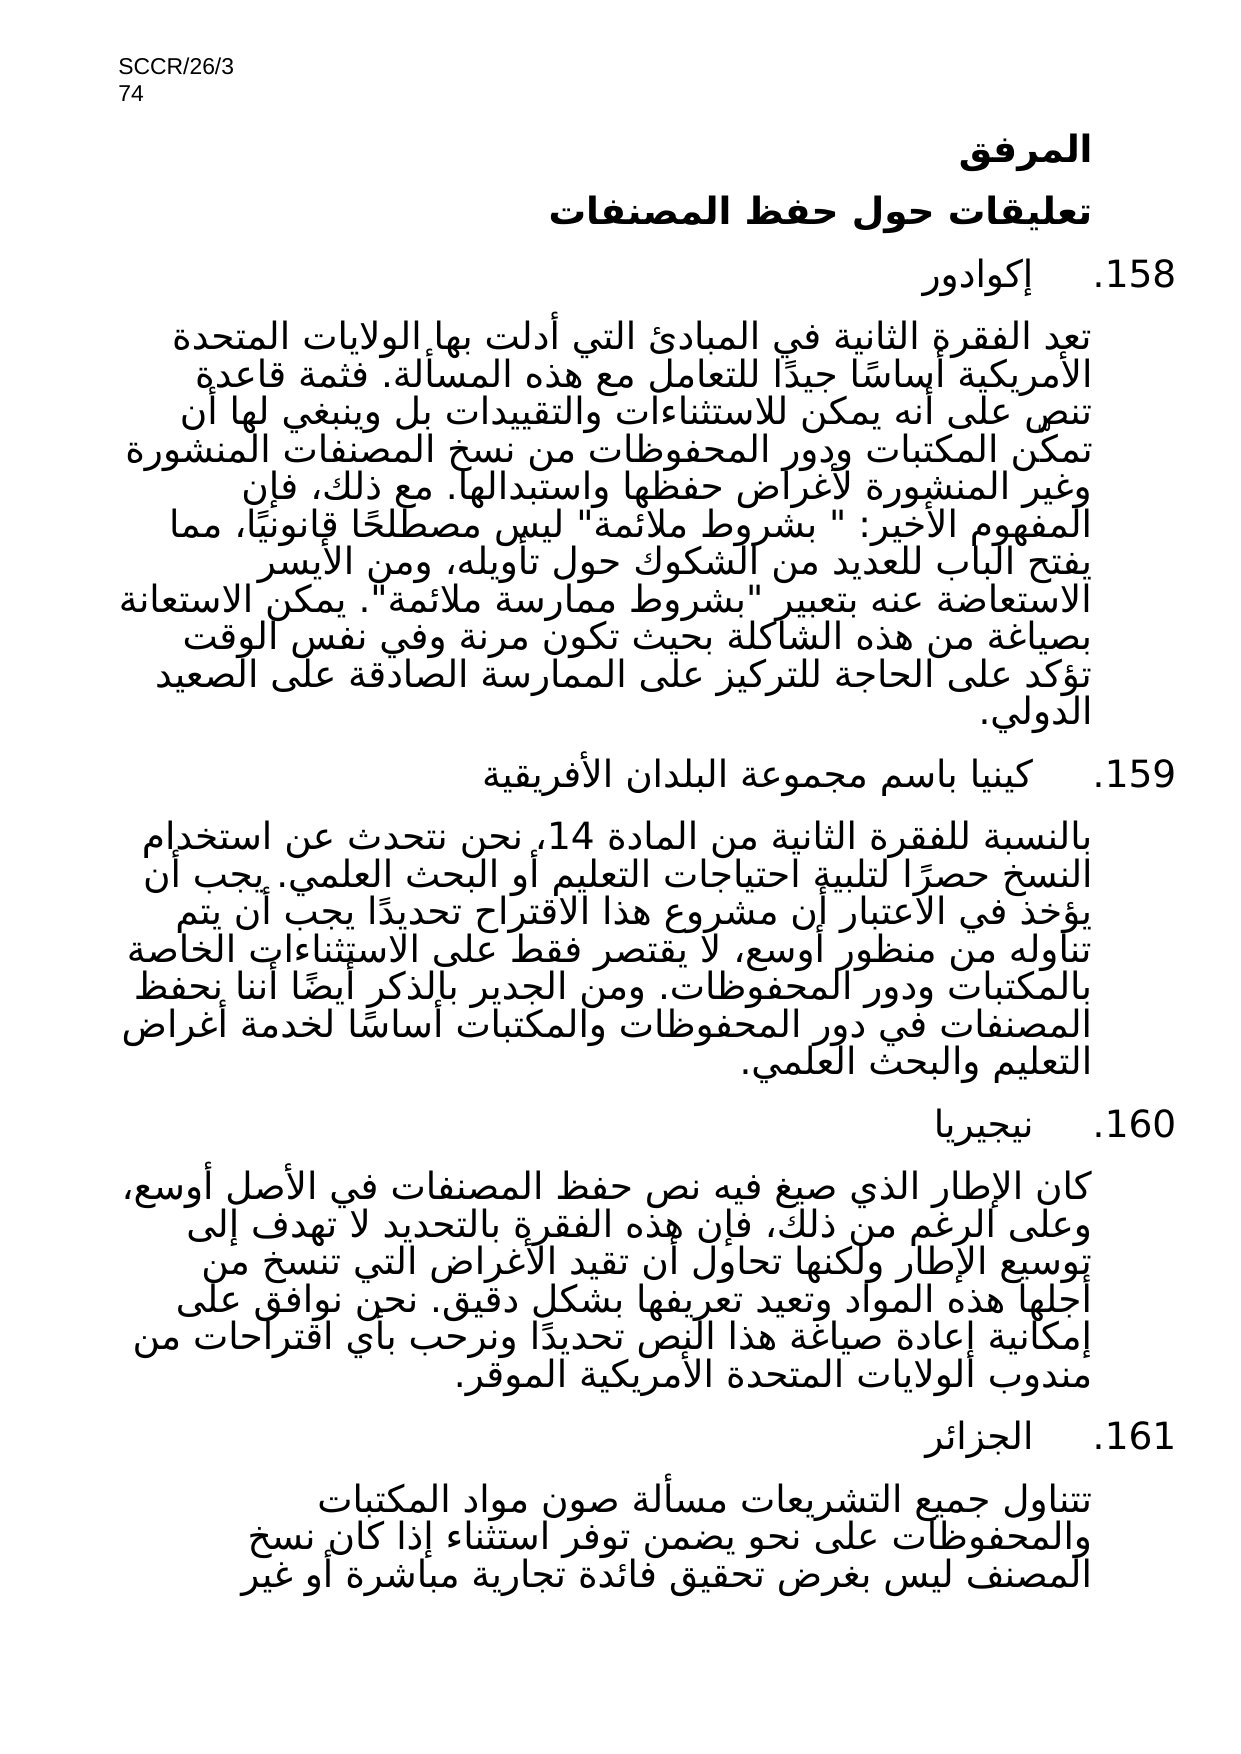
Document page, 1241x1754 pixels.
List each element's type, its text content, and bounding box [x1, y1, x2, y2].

text كان الإطار الذي صيغ فيه نص حفظ المصنفات في الأصل أوسع، وعلى الرغم من ذلك، فإن هذه الفقرة بالتحديد لا تهدف إلى توسيع الإطار ولكنها تحاول أن تقيد الأغراض التي تنسخ من أجلها هذه المواد وتعيد تعريفها بشكل دقيق. نحن نوافق على إمكانية إعادة صياغة هذا النص تحديدًا ونرحب بأي اقتراحات من مندوب الولايات المتحدة الأمريكية الموقر. [118, 1170, 1092, 1395]
text المرفق [118, 132, 1092, 170]
text بالنسبة للفقرة الثانية من المادة 14، نحن نتحدث عن استخدام النسخ حصرًا لتلبية احتياجات التعليم أو البحث العلمي. يجب أن يؤخذ في الاعتبار أن مشروع هذا الاقتراح تحديدًا يجب أن يتم تناوله من منظور أوسع، لا يقتصر فقط على الاستثناءات الخاصة بالمكتبات ودور المحفوظات. ومن الجدير بالذكر أيضًا أننا نحفظ المصنفات في دور المحفوظات والمكتبات أساسًا لخدمة أغراض التعليم والبحث العلمي. [118, 820, 1092, 1082]
text الجزائر [973, 1420, 1092, 1457]
text تعد الفقرة الثانية في المبادئ التي أدلت بها الولايات المتحدة الأمريكية أساسًا جيدًا للتعامل مع هذه المسألة. فثمة قاعدة تنص على أنه يمكن للاستثناءات والتقييدات بل وينبغي لها أن تمكّن المكتبات ودور المحفوظات من نسخ المصنفات المنشورة وغير المنشورة لأغراض حفظها واستبدالها. مع ذلك، فإن المفهوم الأخير: " بشروط ملائمة" ليس مصطلحًا قانونيًا، مما يفتح الباب للعديد من الشكوك حول تأويله، ومن الأيسر الاستعاضة عنه بتعبير "بشروط ممارسة ملائمة". يمكن الاستعانة بصياغة من هذه الشاكلة بحيث تكون مرنة وفي نفس الوقت تؤكد على الحاجة للتركيز على الممارسة الصادقة على الصعيد الدولي. [118, 320, 1092, 732]
text كينيا باسم مجموعة البلدان الأفريقية [118, 757, 1092, 795]
text نيجيريا [118, 1107, 1092, 1145]
text الجزائر [118, 1420, 1016, 1457]
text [118, 1482, 1092, 1595]
text إكوادور [118, 257, 1092, 295]
text تعليقات حول حفظ المصنفات [118, 195, 1092, 232]
